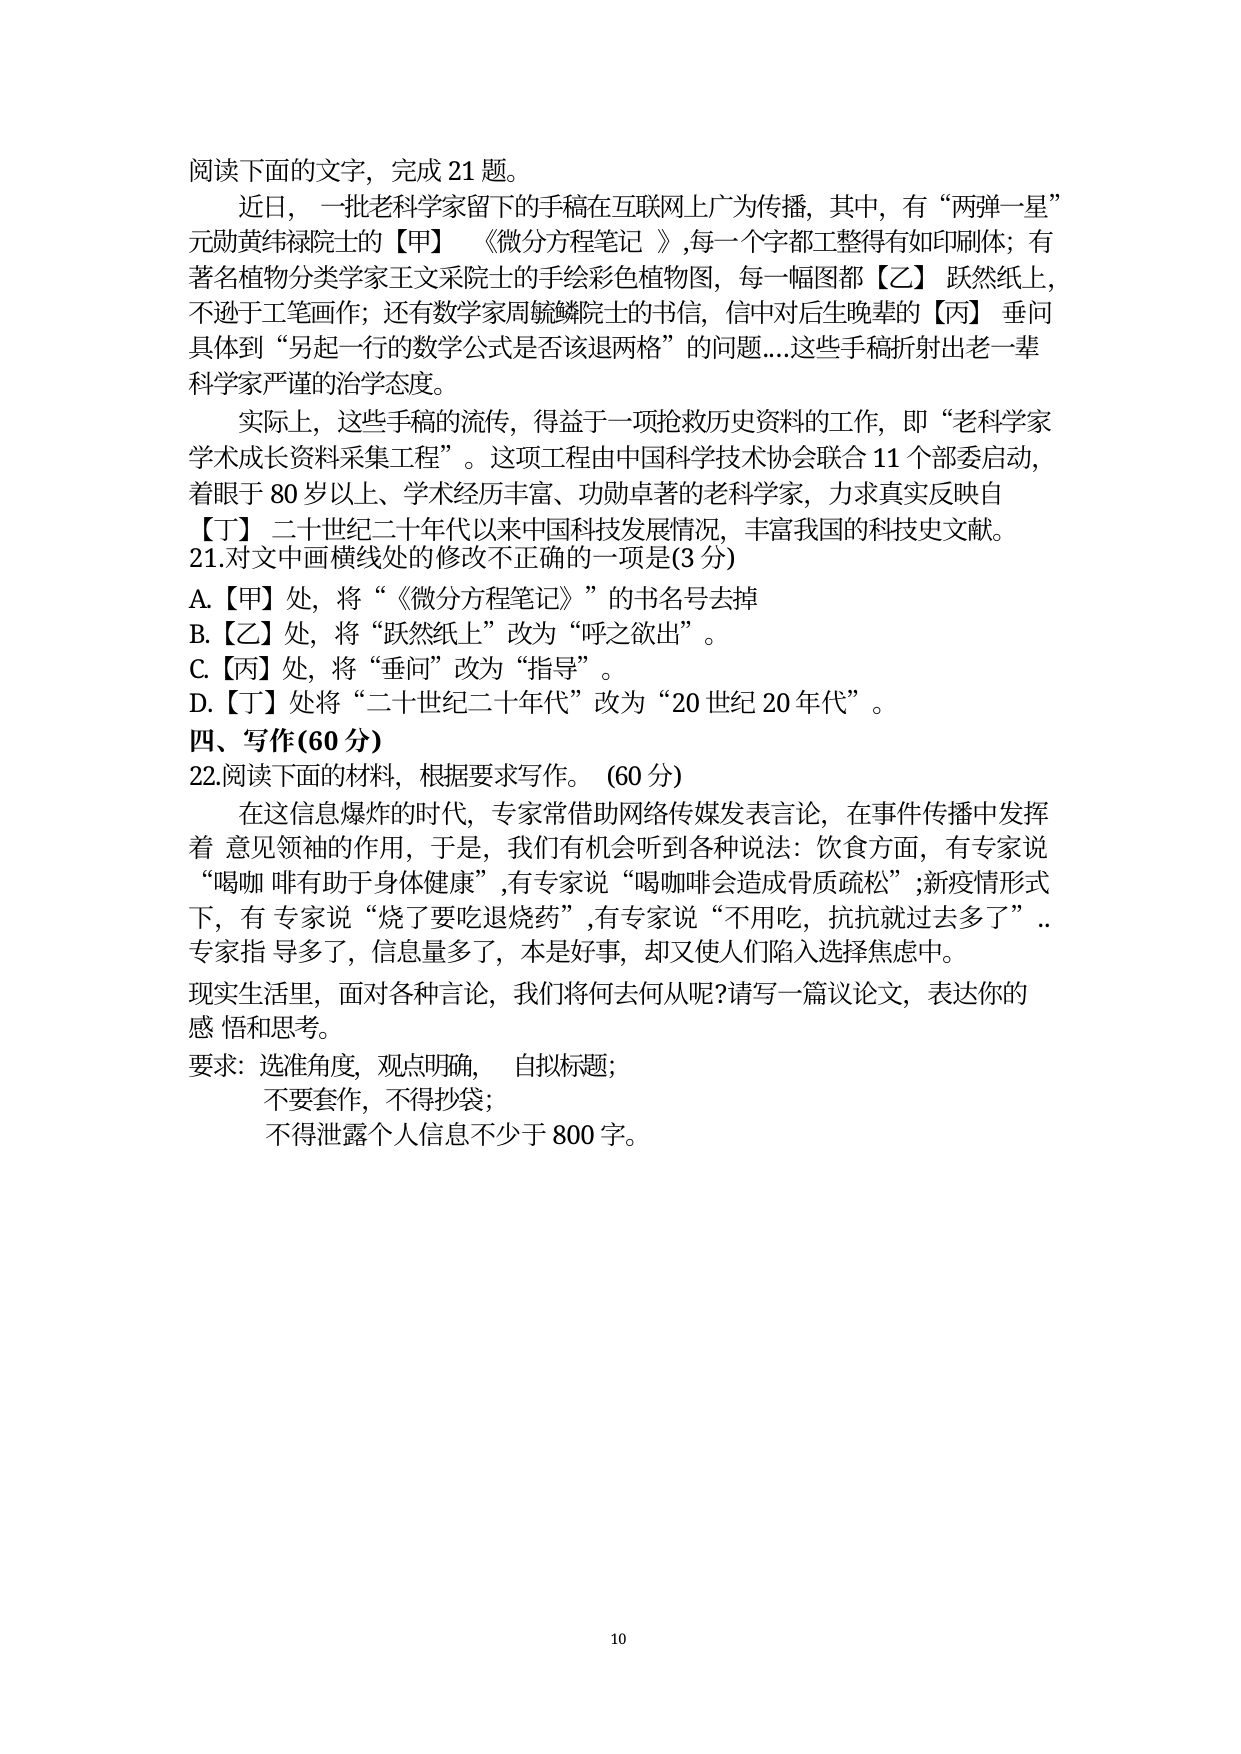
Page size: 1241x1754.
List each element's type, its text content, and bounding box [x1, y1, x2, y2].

text 22.阅读下面的材料，根据要求写作。 (60分) [188, 757, 1074, 792]
text 实际上，这些手稿的流传，得益于一项抢救历史资料的工作，即“老科学家 学术成长资料采集工程”。这项工程由中国科学技术协会联合11个部委启动， 着眼于80岁以上、学术经历丰富、功勋卓著的老科学家，力求真实反映自【丁】 二十世纪二十年代以来中国科技发展情况，丰富我国的科技史文献。 [188, 403, 1063, 547]
text A.【甲】处，将“《微分方程笔记》”的书名号去掉 [188, 581, 1074, 616]
text 现实生活里，面对各种言论，我们将何去何从呢?请写一篇议论文，表达你的感 悟和思考。 [188, 976, 1051, 1044]
text 四、写作(60分) [189, 723, 1074, 757]
text 近日， 一批老科学家留下的手稿在互联网上广为传播，其中，有“两弹一星” 元勋黄纬禄院士的【甲】 《微分方程笔记 》,每一个字都工整得有如印刷体；有 著名植物分类学家王文采院士的手绘彩色植物图，每一幅图都【乙】 跃然纸上， 不逊于工笔画作；还有数学家周毓鳞院士的书信，信中对后生晚辈的【丙】 垂问 具体到“另起一行的数学公式是否该退两格”的问题.…这些手稿折射出老一辈 科学家严谨的治学态度。 [188, 189, 1074, 401]
text B.【乙】处，将“跃然纸上”改为“呼之欲出”。 [188, 616, 1074, 651]
text 要求：选准角度，观点明确， 自拟标题； [188, 1046, 1074, 1082]
text 不得泄露个人信息不少于800字。 [266, 1117, 1074, 1151]
text 21.对文中画横线处的修改不正确的一项是(3分) [188, 547, 1074, 581]
text 不要套作，不得抄袋； [263, 1082, 1074, 1116]
text C.【丙】处，将“垂问”改为“指导”。 [188, 651, 1074, 685]
text D.【丁】处将“二十世纪二十年代”改为“20世纪20年代”。 [188, 686, 1074, 720]
text 在这信息爆炸的时代，专家常借助网络传媒发表言论，在事件传播中发挥着 意见领袖的作用，于是，我们有机会听到各种说法：饮食方面，有专家说“喝咖 啡有助于身体健康”,有专家说“喝咖啡会造成骨质疏松”;新疫情形式下，有 专家说“烧了要吃退烧药”,有专家说“不用吃，抗抗就过去多了”..专家指 导多了，信息量多了，本是好事，却又使人们陷入选择焦虑中。 [188, 796, 1051, 969]
text 阅读下面的文字，完成21题。 [188, 153, 1074, 187]
